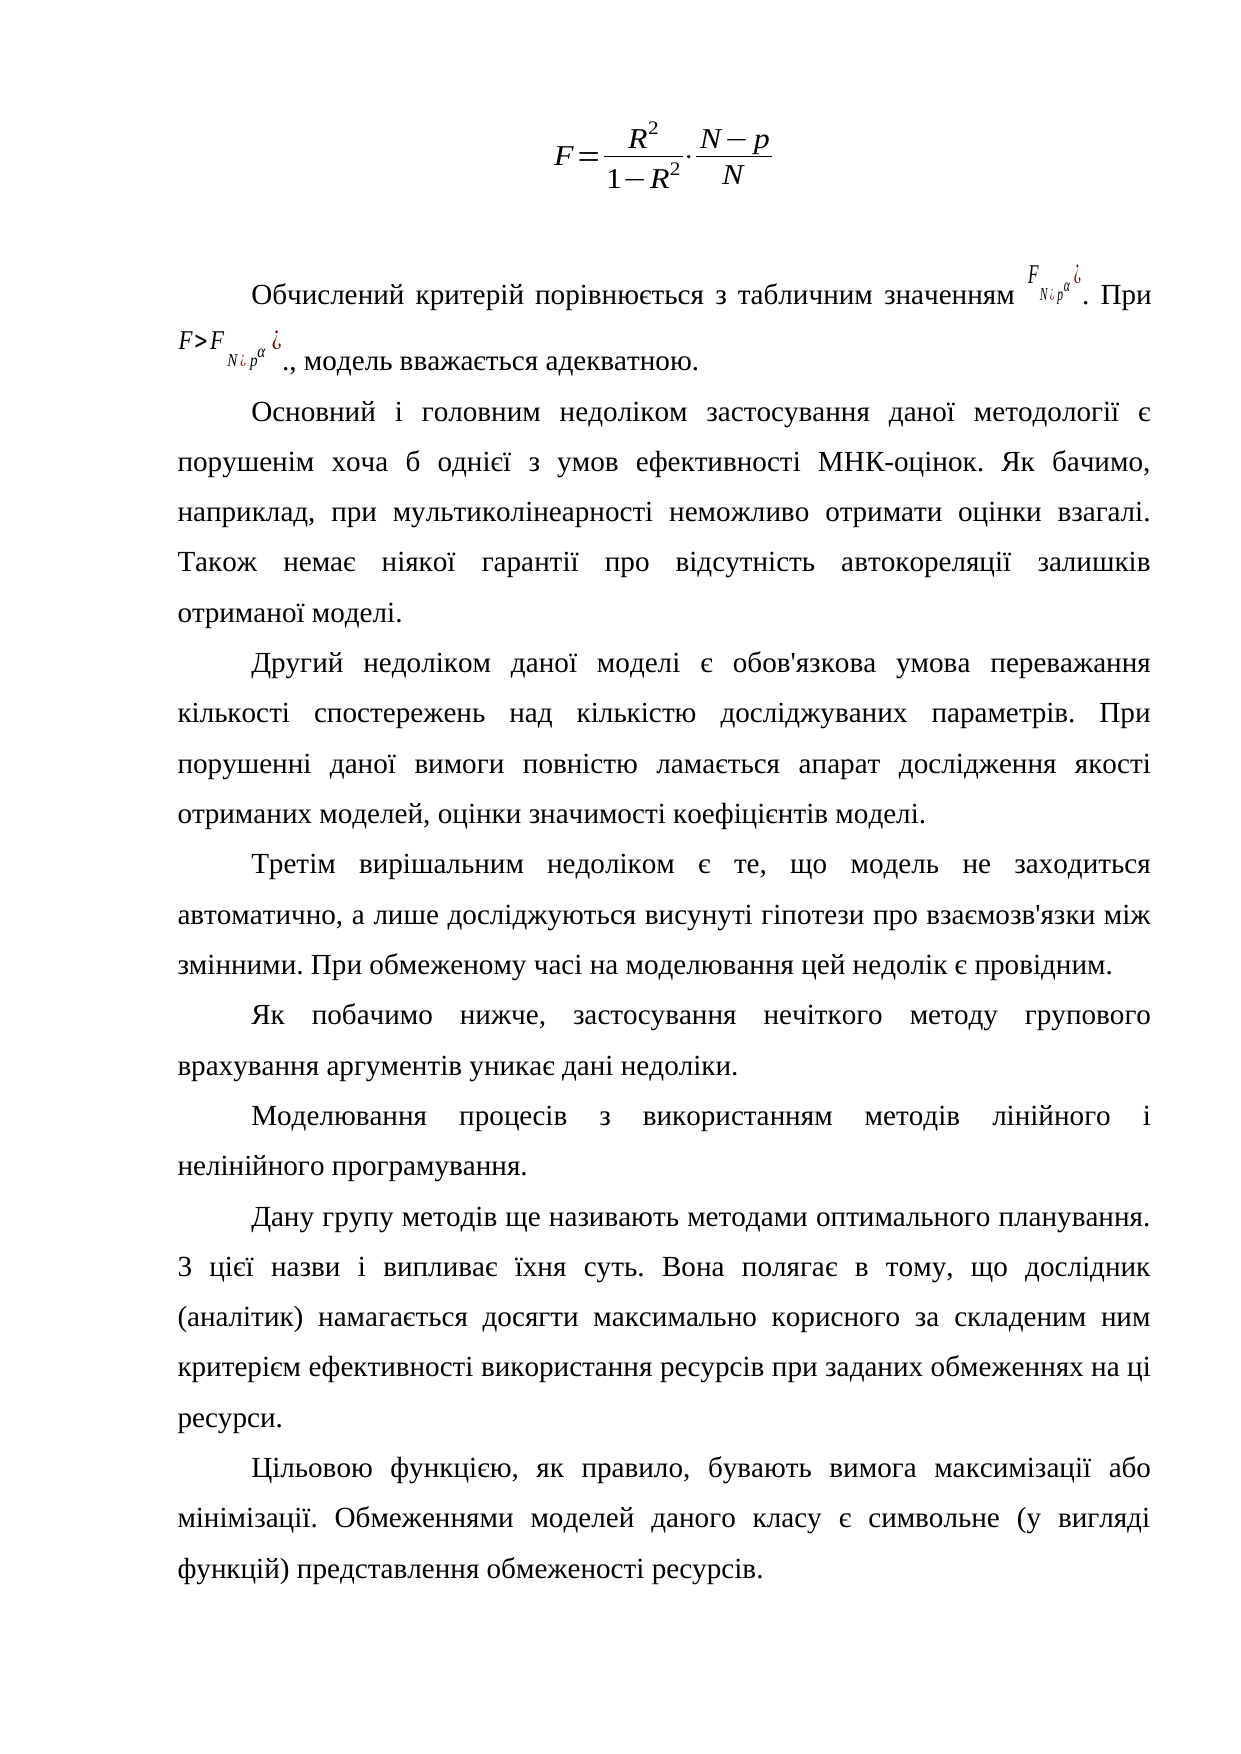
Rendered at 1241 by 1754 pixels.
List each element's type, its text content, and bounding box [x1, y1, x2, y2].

text Основний і головним недоліком застосування даної методології є порушенім хоча б однієї з умов ефективності МНК-оцінок. Як бачимо, наприклад, при мультиколінеарності неможливо отримати оцінки взагалі. Також немає ніякої гарантії про відсутність автокореляції залишків отриманої моделі. [177, 394, 1152, 628]
text Дану групу методів ще називають методами оптимального планування. 3 цієї назви і випливає їхня суть. Вона полягає в тому, що дослідник (аналітик) намагається досягти максимально корисного за складеним ним критерієм ефективності використання ресурсів при заданих обмеженнях на ці ресурси. [177, 1199, 1152, 1433]
text Третім вирішальним недоліком є те, що модель не заходиться автоматично, а лише досліджуються висунуті гіпотези про взаємозв'язки між змінними. При обмеженому часі на моделювання цей недолік є провідним. [177, 846, 1152, 981]
text Другий недоліком даної моделі є обов'язкова умова переважання кількості спостережень над кількістю досліджуваних параметрів. При порушенні даної вимоги повністю ламається апарат дослідження якості отриманих моделей, оцінки значимості коефіцієнтів моделі. [177, 645, 1152, 830]
text Моделювання процесів з використанням методів лінійного і нелінійного програмування. [177, 1098, 1152, 1182]
text Обчислений критерій порівнюється з табличним значенням . При ., модель вважається адекватною. [177, 259, 1152, 377]
text Як побачимо нижче, застосування нечіткого методу групового врахування аргументів уникає дані недоліки. [177, 997, 1152, 1081]
text Цільовою функцією, як правило, бувають вимога максимізації або мінімізації. Обмеженнями моделей даного класу є символьне (у вигляді функцій) представлення обмеженості ресурсів. [177, 1450, 1152, 1584]
